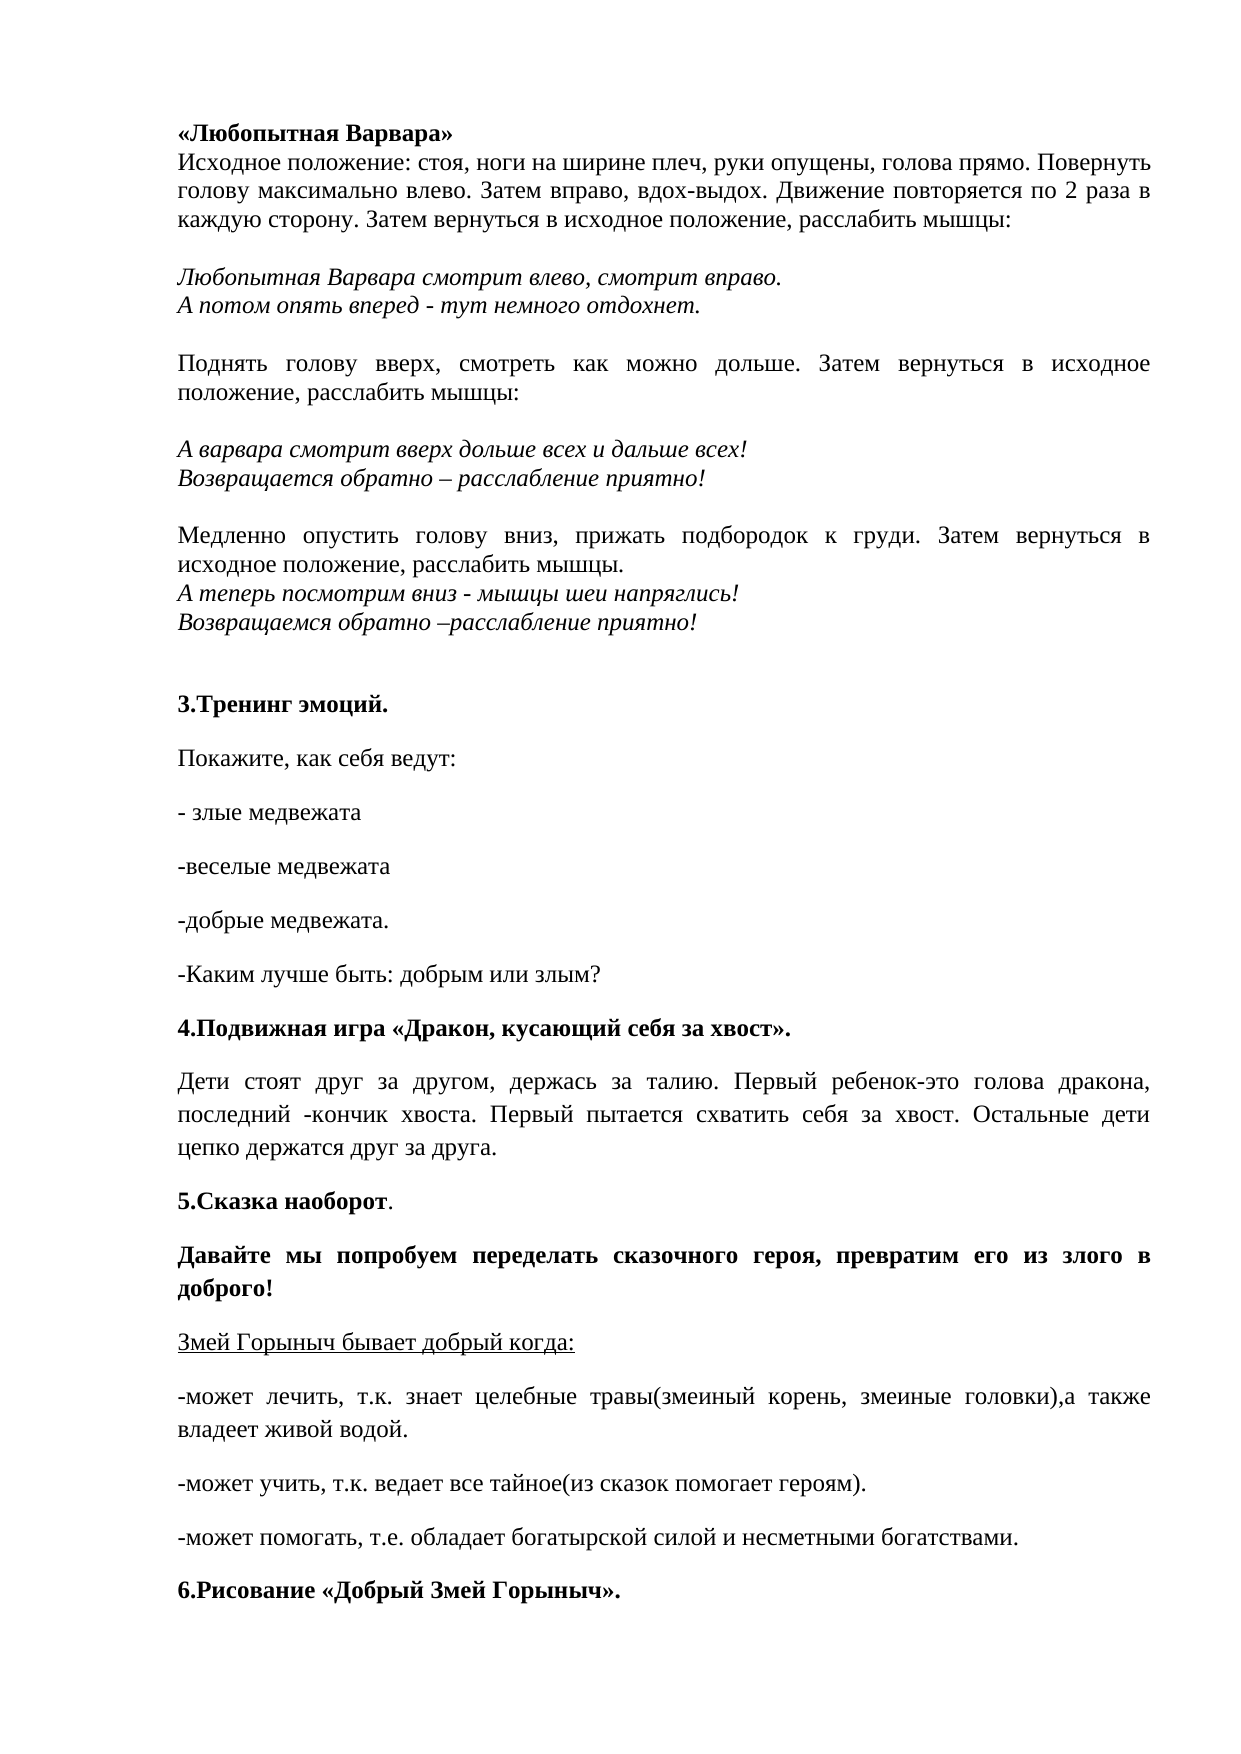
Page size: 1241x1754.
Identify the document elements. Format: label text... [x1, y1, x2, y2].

text -может лечить, т.к. знает целебные травы(змеиный корень, змеиные головки),а также владеет живой водой. [177, 1381, 1152, 1443]
text 6.Рисование «Добрый Змей Горыныч». [177, 1576, 1152, 1604]
text Исходное положение: стоя, ноги на ширине плеч, руки опущены, голова прямо. Повернуть голову максимально влево. Затем вправо, вдох-выдох. Движение повторяется по 2 раза в каждую сторону. Затем вернуться в исходное положение, расслабить мышцы: [177, 147, 1152, 233]
text -может учить, т.к. ведает все тайное(из сказок помогает героям). [177, 1468, 1152, 1497]
text А варвара смотрит вверх дольше всех и дальше всех! [177, 434, 1152, 463]
text Покажите, как себя ведут: [177, 743, 1152, 772]
text Возвращается обратно – расслабление приятно! [177, 463, 1152, 492]
text Давайте мы попробуем переделать сказочного героя, превратим его из злого в доброго! [177, 1240, 1152, 1302]
text Любопытная Варвара смотрит влево, смотрит вправо. [177, 262, 1152, 291]
text -добрые медвежата. [177, 905, 1152, 934]
text Возвращаемся обратно –расслабление приятно! [177, 607, 1152, 636]
text -может помогать, т.е. обладает богатырской силой и несметными богатствами. [177, 1522, 1152, 1550]
text Змей Горыныч бывает добрый когда: [177, 1327, 1152, 1356]
text А теперь посмотрим вниз - мышцы шеи напряглись! [177, 578, 1152, 607]
text 4.Подвижная игра «Дракон, кусающий себя за хвост». [177, 1013, 1152, 1041]
text -веселые медвежата [177, 851, 1152, 880]
text Поднять голову вверх, смотреть как можно дольше. Затем вернуться в исходное положение, расслабить мышцы: [177, 348, 1152, 406]
text 5.Сказка наоборот. [177, 1186, 1152, 1215]
text - злые медвежата [177, 797, 1152, 826]
text А потом опять вперед - тут немного отдохнет. [177, 291, 1152, 319]
text -Каким лучше быть: добрым или злым? [177, 959, 1152, 987]
text Дети стоят друг за другом, держась за талию. Первый ребенок-это голова дракона, последний -кончик хвоста. Первый пытается схватить себя за хвост. Остальные дети цепко держатся друг за друга. [177, 1066, 1152, 1161]
text «Любопытная Варвара» [177, 118, 1152, 147]
text Медленно опустить голову вниз, прижать подбородок к груди. Затем вернуться в исходное положение, расслабить мышцы. [177, 521, 1152, 578]
text 3.Тренинг эмоций. [177, 689, 1152, 718]
